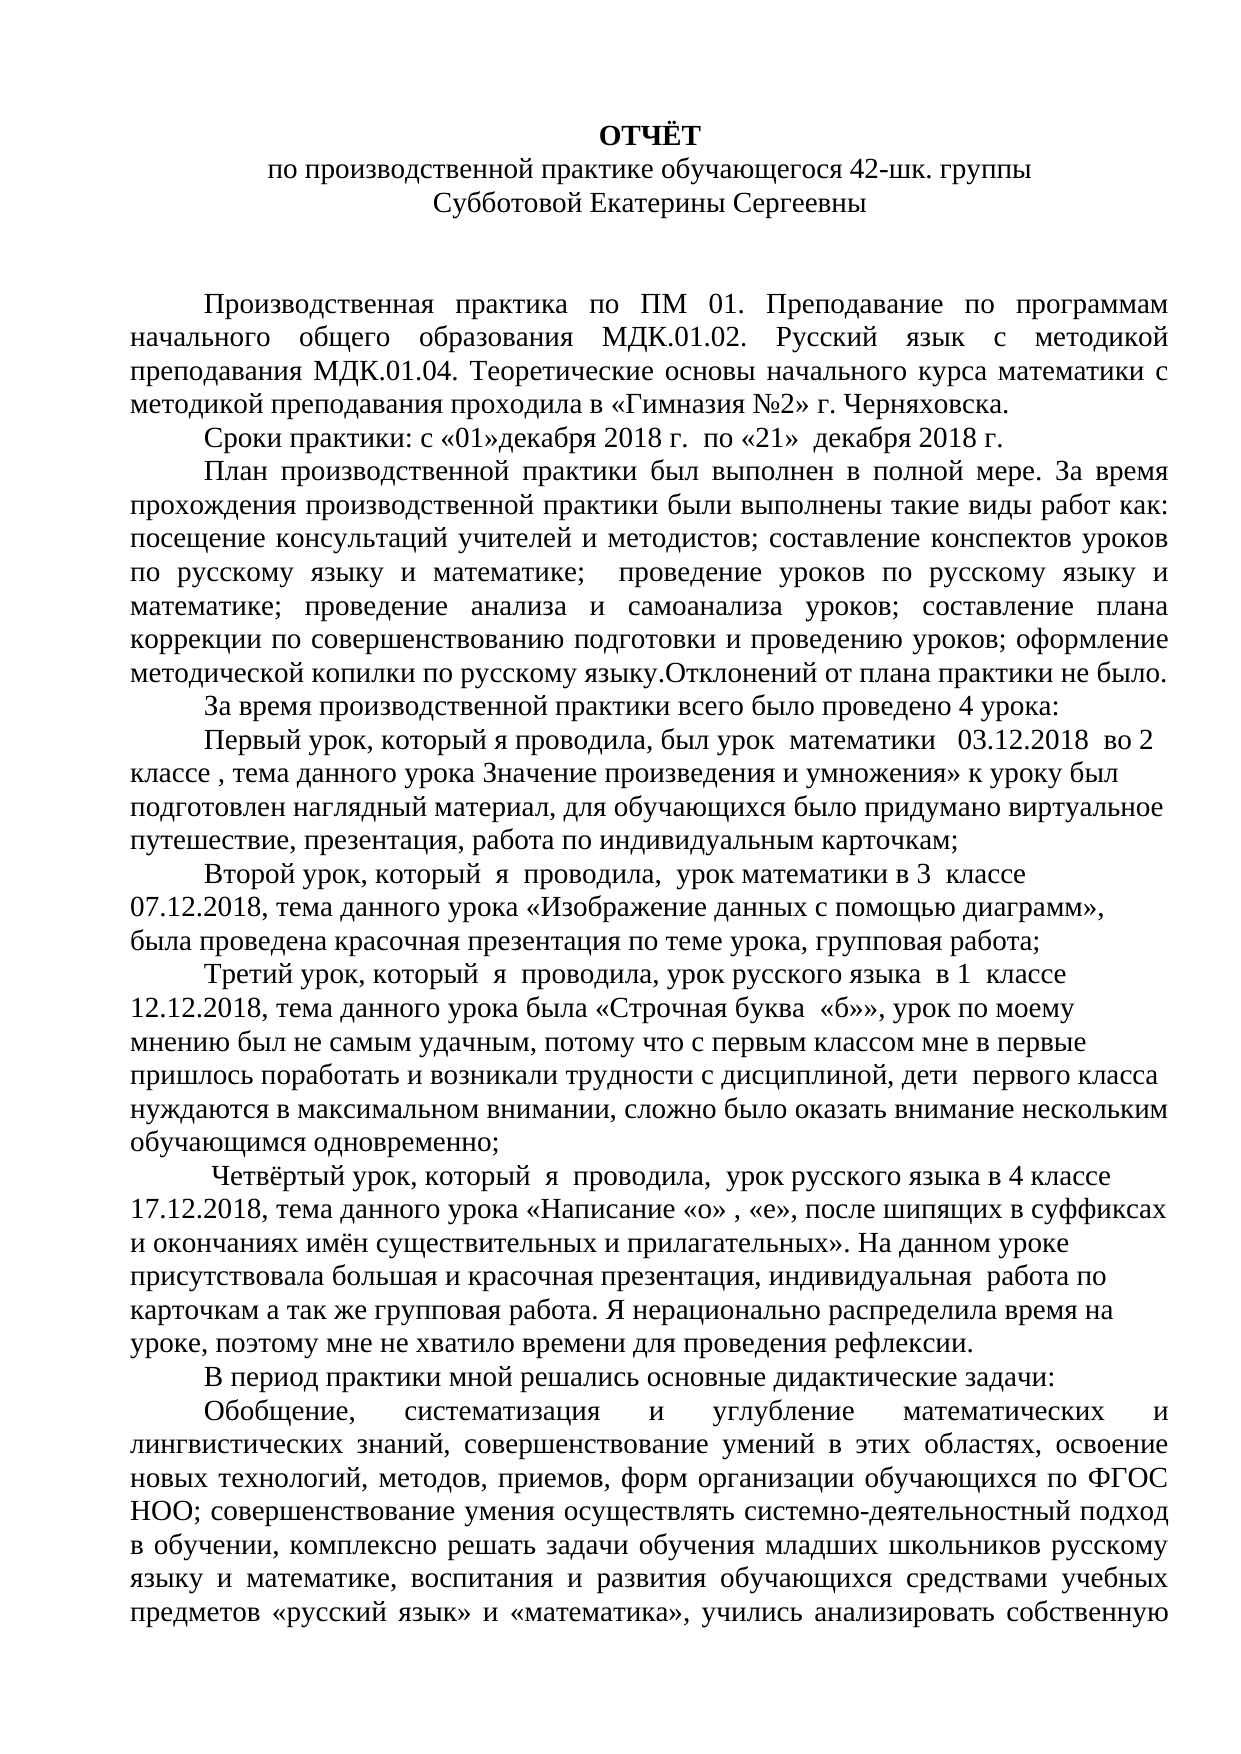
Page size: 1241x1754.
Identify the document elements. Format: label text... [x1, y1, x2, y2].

text В период практики мной решались основные дидактические задачи: [130, 1359, 1169, 1393]
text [130, 1393, 1169, 1627]
text За время производственной практики всего было проведено 4 урока: [130, 688, 1169, 722]
text Четвёртый урок, который я проводила, урок русского языка в 4 классе 17.12.2018, тема данного урока «Написание «о» , «е», после шипящих в суффиксах и окончаниях имён существительных и прилагательных». На данном уроке присутствовала большая и красочная презентация, индивидуальная работа по карточкам а так же групповая работа. Я нерационально распределила время на уроке, поэтому мне не хватило времени для проведения рефлексии. [130, 1158, 1169, 1359]
text Субботовой Екатерины Сергеевны [130, 185, 1169, 219]
text Третий урок, который я проводила, урок русского языка в 1 классе 12.12.2018, тема данного урока была «Строчная буква «б»», урок по моему мнению был не самым удачным, потому что с первым классом мне в первые пришлось поработать и возникали трудности с дисциплиной, дети первого класса нуждаются в максимальном внимании, сложно было оказать внимание нескольким обучающимся одновременно; [130, 957, 1169, 1158]
text по производственной практике обучающегося 42-шк. группы [130, 152, 1169, 185]
text Первый урок, который я проводила, был урок математики 03.12.2018 во 2 классе , тема данного урока Значение произведения и умножения» к уроку был подготовлен наглядный материал, для обучающихся было придумано виртуальное путешествие, презентация, работа по индивидуальным карточкам; [130, 722, 1169, 856]
text План производственной практики был выполнен в полной мере. За время прохождения производственной практики были выполнены такие виды работ как: посещение консультаций учителей и методистов; составление конспектов уроков по русскому языку и математике; проведение уроков по русскому языку и математике; проведение анализа и самоанализа уроков; составление плана коррекции по совершенствованию подготовки и проведению уроков; оформление методической копилки по русскому языку.Отклонений от плана практики не было. [130, 453, 1169, 688]
text Сроки практики: с «01»декабря 2018 г. по «21» декабря 2018 г. [130, 420, 1169, 453]
text Второй урок, который я проводила, урок математики в 3 классе 07.12.2018, тема данного урока «Изображение данных с помощью диаграмм», была проведена красочная презентация по теме урока, групповая работа; [130, 856, 1169, 957]
text ОТЧЁТ [130, 118, 1169, 152]
text Производственная практика по ПМ 01. Преподавание по программам начального общего образования МДК.01.02. Русский язык с методикой преподавания МДК.01.04. Теоретические основы начального курса математики с методикой преподавания проходила в «Гимназия №2» г. Черняховска. [130, 286, 1169, 420]
